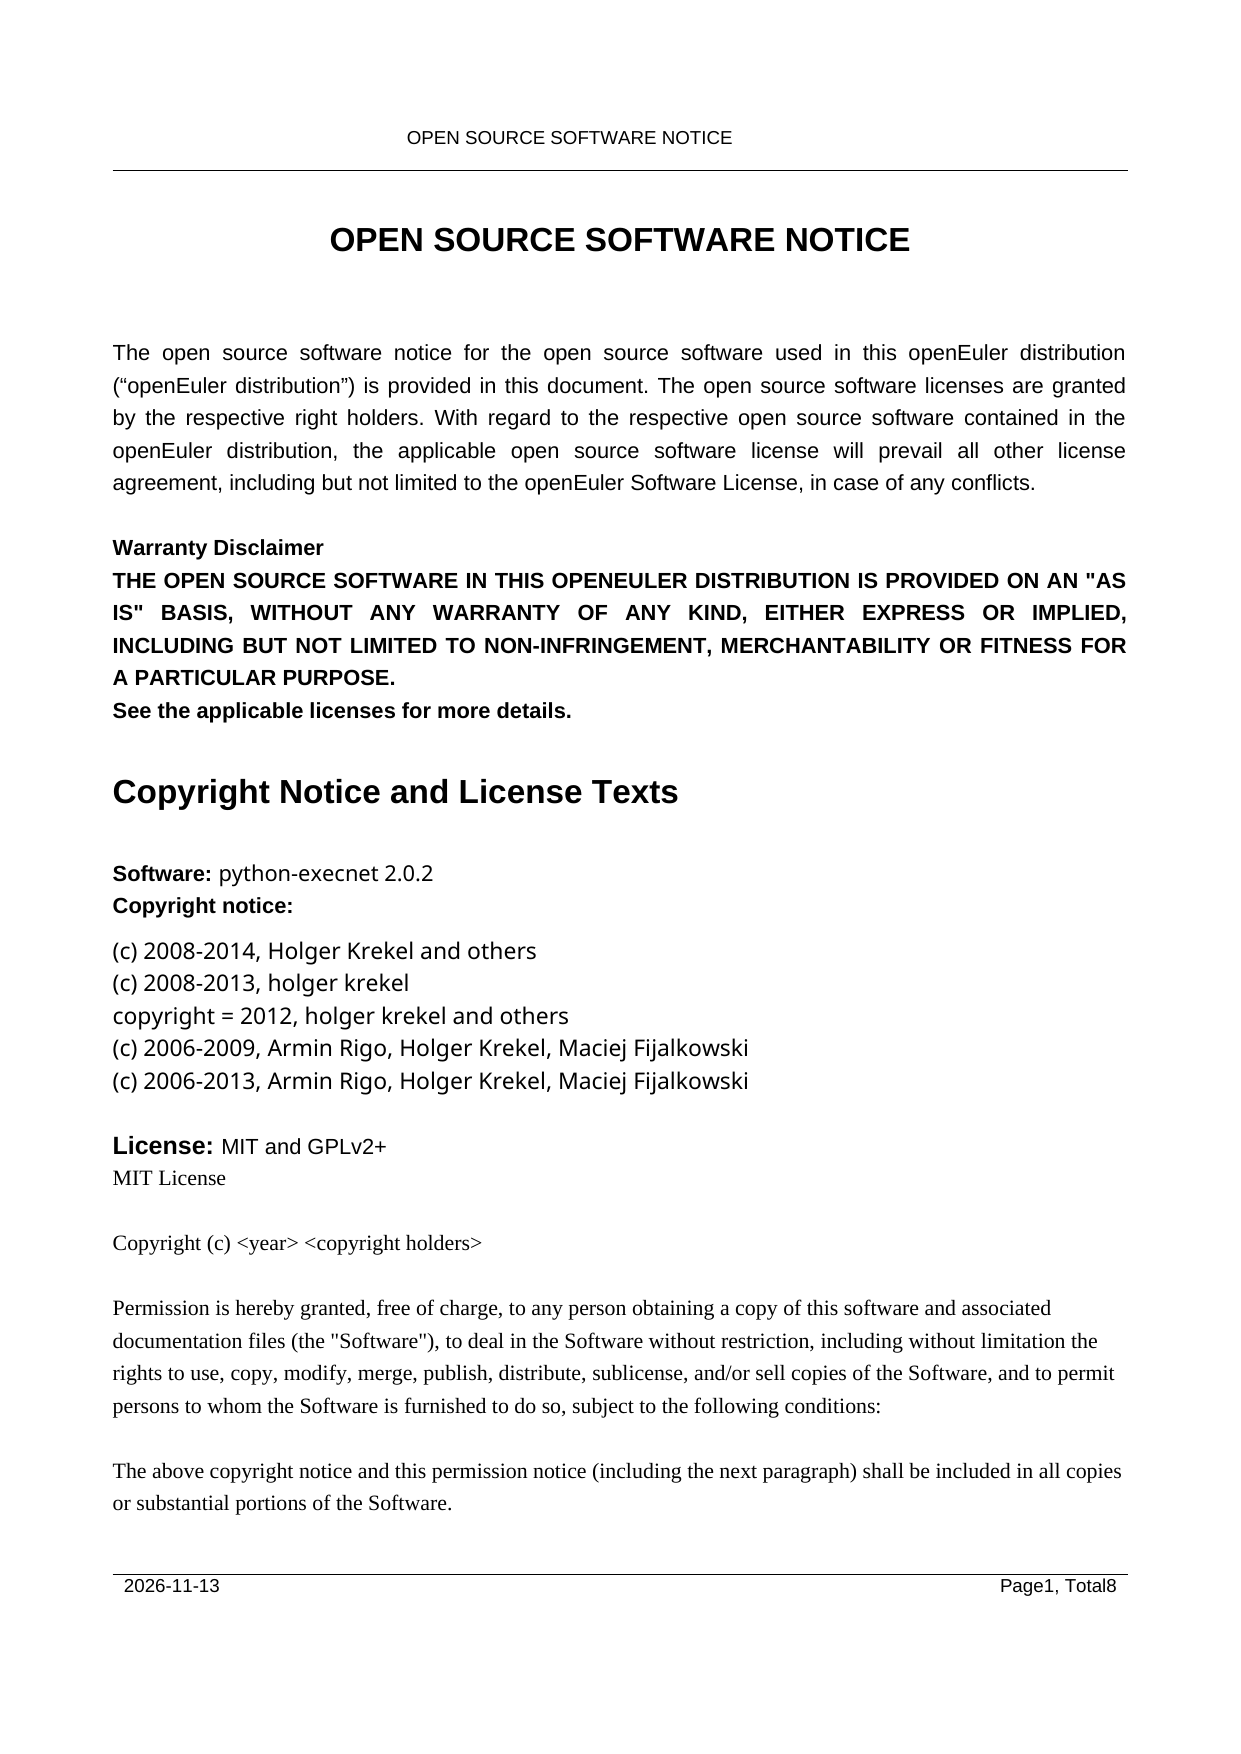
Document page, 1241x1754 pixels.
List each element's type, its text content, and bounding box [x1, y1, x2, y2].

text (c) 2008-2014, Holger Krekel and others (c) 2008-2013, holger krekel copyright = 2012, holger krekel and others (c) 2006-2009, Armin Rigo, Holger Krekel, Maciej Fijalkowski [112, 934, 1128, 1064]
text Copyright Notice and License Texts [112, 759, 1128, 824]
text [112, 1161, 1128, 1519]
text Warranty Disclaimer [112, 531, 1128, 564]
text THE OPEN SOURCE SOFTWARE IN THIS OPENEULER DISTRIBUTION IS PROVIDED ON AN "AS IS" BASIS, WITHOUT ANY WARRANTY OF ANY KIND, EITHER EXPRESS OR IMPLIED, INCLUDING BUT NOT LIMITED TO NON-INFRINGEMENT, MERCHANTABILITY OR FITNESS FOR A PARTICULAR PURPOSE. See the applicable licenses for more details. [112, 564, 1128, 726]
text Copyright notice: [112, 889, 1128, 921]
title Software: python-execnet 2.0.2 [112, 856, 1128, 889]
text The open source software notice for the open source software used in this openEuler distribution (“openEuler distribution”) is provided in this document. The open source software licenses are granted by the respective right holders. With regard to the respective open source software contained in the openEuler distribution, the applicable open source software license will prevail all other license agreement, including but not limited to the openEuler Software License, in case of any conflicts. [112, 336, 1128, 499]
text OPEN SOURCE SOFTWARE NOTICE [112, 206, 1128, 271]
text License: MIT and GPLv2+ [112, 1129, 1128, 1161]
text (c) 2006-2013, Armin Rigo, Holger Krekel, Maciej Fijalkowski [112, 1064, 1128, 1129]
